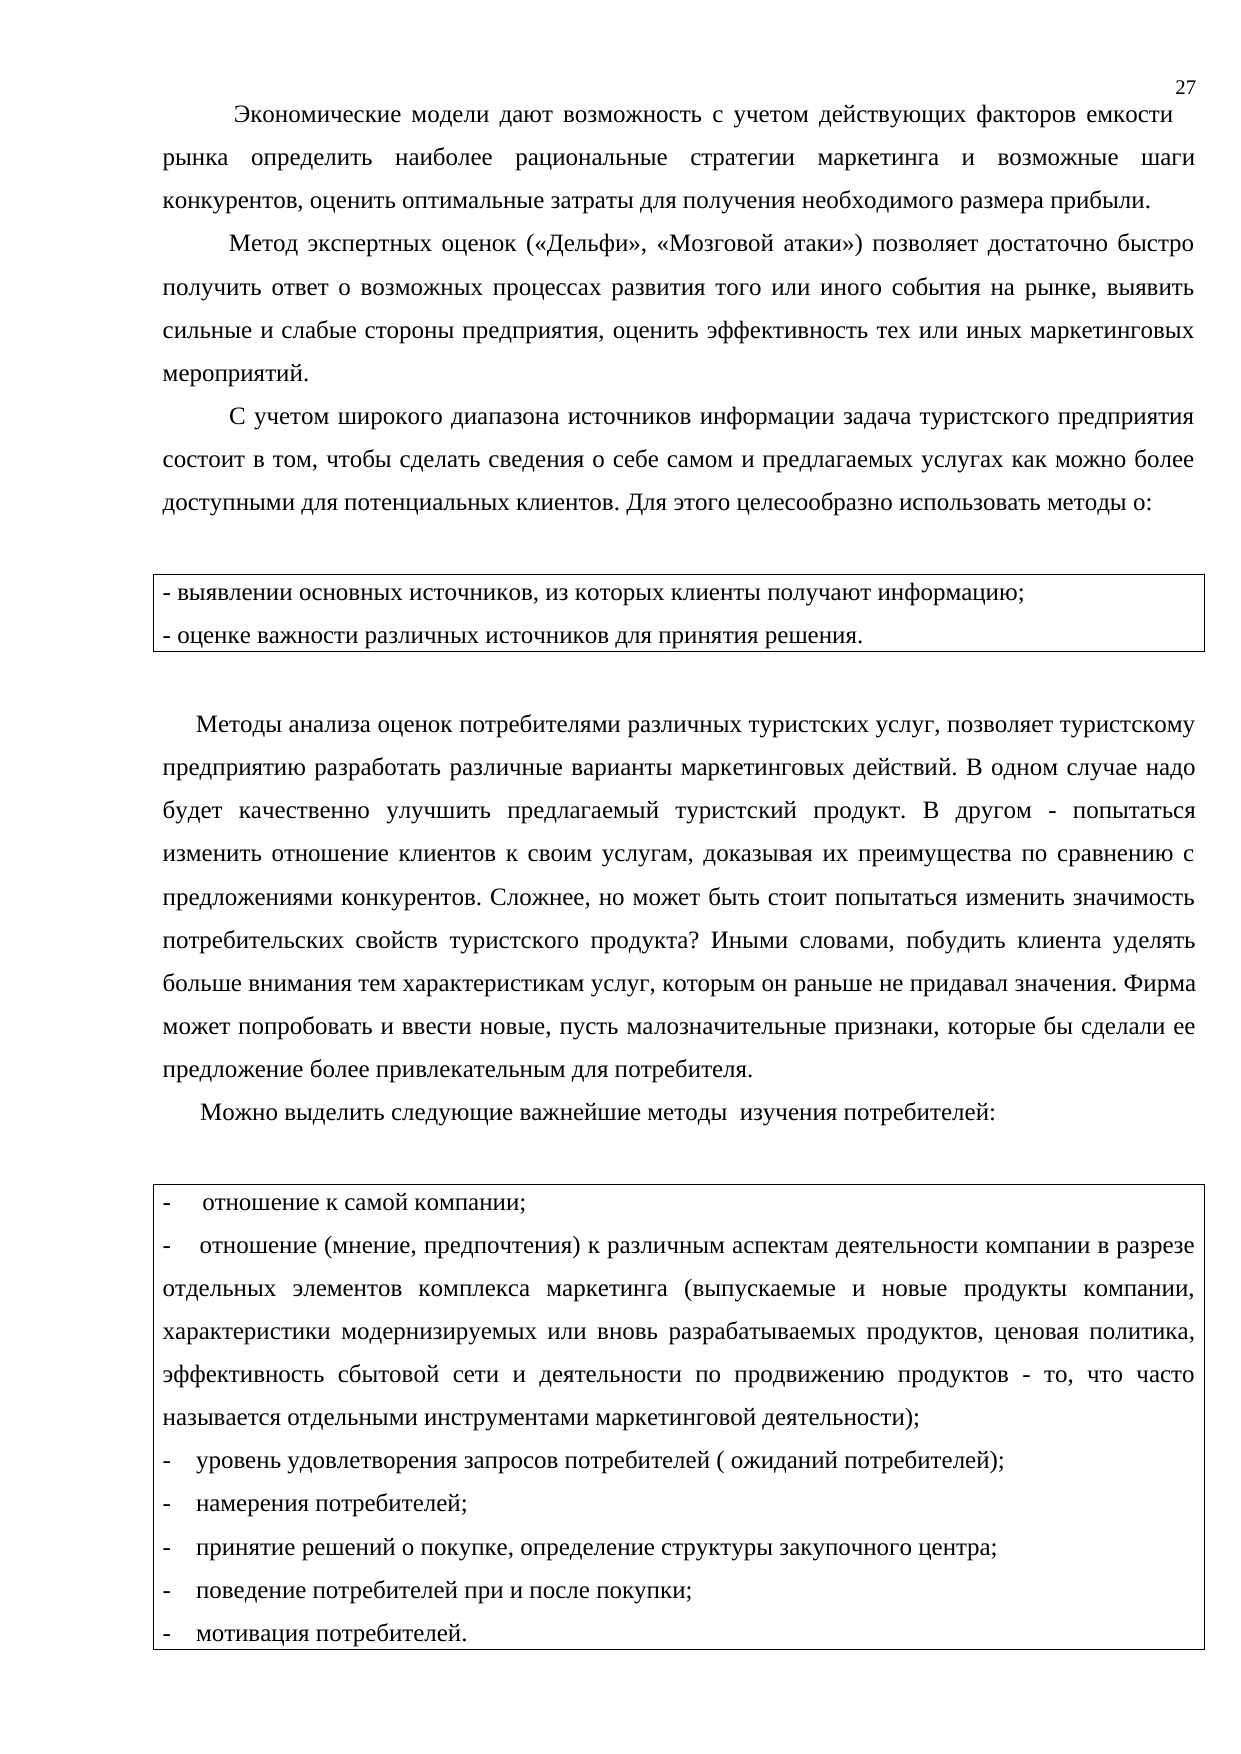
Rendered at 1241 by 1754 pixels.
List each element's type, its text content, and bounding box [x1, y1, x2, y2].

text - принятие решений о покупке, определение структуры закупочного центра; [154, 1528, 1204, 1560]
text - выявлении основных источников, из которых клиенты получают информацию; [154, 575, 1204, 605]
text Можно выделить следующие важнейшие методы изучения потребителей: [162, 1097, 1196, 1126]
text - отношение (мнение, предпочтения) к различным аспектам деятельности компании в разрезе отдельных элементов комплекса маркетинга (выпускаемые и новые продукты компании, характеристики модернизируемых или вновь разрабатываемых продуктов, ценовая политика, эффективность сбытовой сети и деятельности по продвижению продуктов - то, что часто называется отдельными инструментами маркетинговой деятельности); [154, 1227, 1204, 1431]
text - отношение к самой компании; [154, 1185, 1204, 1215]
text Экономические модели дают возможность с учетом действующих факторов емкости рынка определить наиболее рациональные стратегии маркетинга и возможные шаги конкурентов, оценить оптимальные затраты для получения необходимого размера прибыли. [162, 99, 1196, 214]
text Метод экспертных оценок («Дельфи», «Мозговой атаки») позволяет достаточно быстро получить ответ о возможных процессах развития того или иного события на рынке, выявить сильные и слабые стороны предприятия, оценить эффективность тех или иных маркетинговых мероприятий. [162, 228, 1196, 387]
text - мотивация потребителей. [154, 1615, 1204, 1649]
text - уровень удовлетворения запросов потребителей ( ожиданий потребителей); [154, 1442, 1204, 1474]
text - оценке важности различных источников для принятия решения. [154, 617, 1204, 651]
text Методы анализа оценок потребителями различных туристских услуг, позволяет туристскому предприятию разработать различные варианты маркетинговых действий. В одном случае надо будет качественно улучшить предлагаемый туристский продукт. В другом - попытаться изменить отношение клиентов к своим услугам, доказывая их преимущества по сравнению с предложениями конкурентов. Сложнее, но может быть стоит попытаться изменить значимость потребительских свойств туристского продукта? Иными словами, побудить клиента уделять больше внимания тем характеристикам услуг, которым он раньше не придавал значения. Фирма может попробовать и ввести новые, пусть малозначительные признаки, которые бы сделали ее предложение более привлекательным для потребителя. [162, 709, 1196, 1083]
text - намерения потребителей; [154, 1485, 1204, 1517]
text С учетом широкого диапазона источников информации задача туристского предприятия состоит в том, чтобы сделать сведения о себе самом и предлагаемых услугах как можно более доступными для потенциальных клиентов. Для этого целесообразно использовать методы о: [162, 401, 1196, 516]
text - поведение потребителей при и после покупки; [154, 1572, 1204, 1603]
